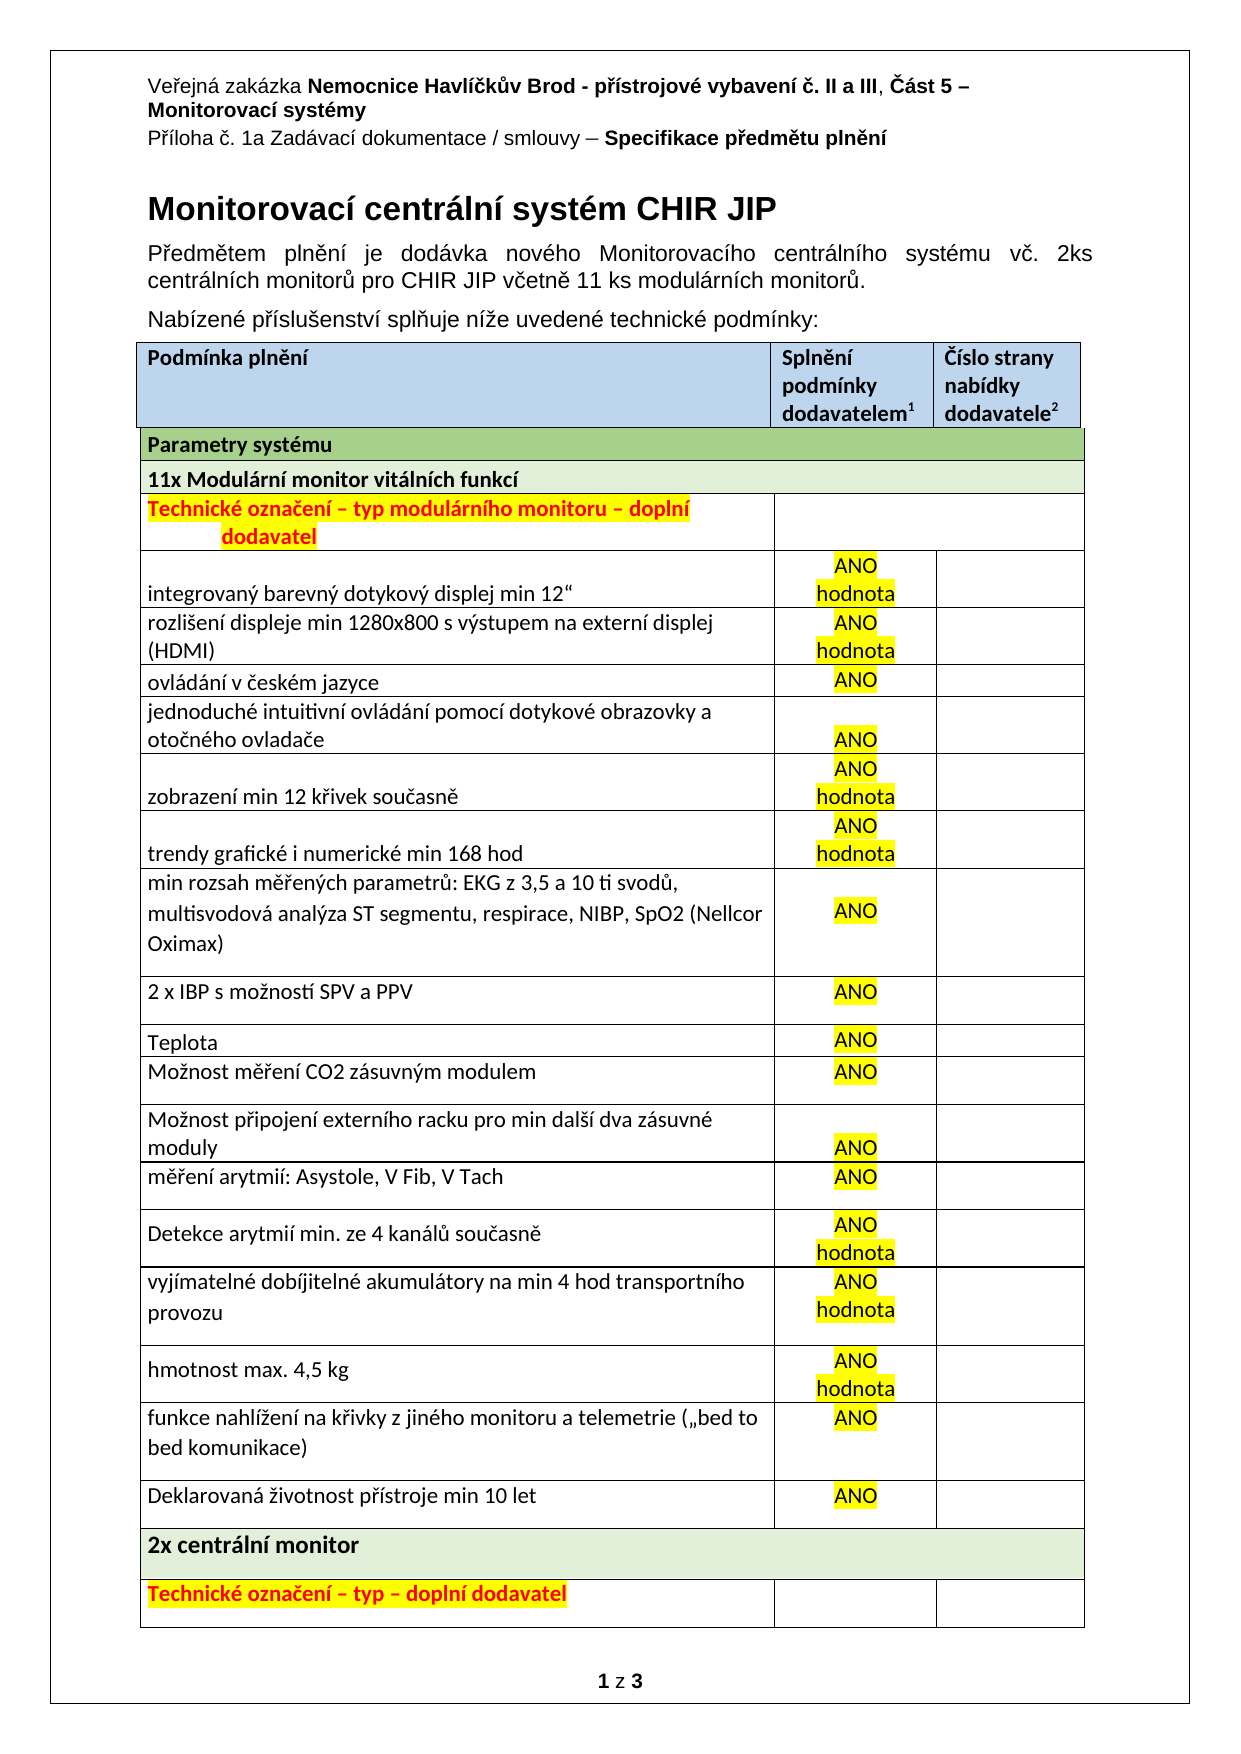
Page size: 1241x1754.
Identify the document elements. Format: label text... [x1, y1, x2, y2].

table_cell min rozsah měřených parametrů: EKG z 3,5 a 10 ti svodů, multisvodová analýza ST segmentu, respirace, NIBP, SpO2 (Nellcor Oximax) [141, 869, 774, 976]
table_cell ANO hodnota [775, 811, 936, 867]
table_cell ANO [775, 1057, 936, 1104]
table_cell ANO [775, 977, 936, 1024]
table_header Parametry systému [141, 428, 1084, 460]
table_cell Deklarovaná životnost přístroje min 10 let [141, 1481, 774, 1528]
table_cell ANO [775, 1481, 936, 1528]
table_cell 11x Modulární monitor vitálních funkcí [141, 461, 1084, 493]
table_cell [937, 1403, 1084, 1480]
table_cell Teplota [141, 1025, 774, 1056]
table_cell ANO hodnota [775, 1210, 936, 1266]
text Monitorovací centrální systém CHIR JIP [147, 189, 1093, 228]
table_cell ANO hodnota [775, 1346, 834, 1402]
table_header Číslo strany nabídky dodavatele [934, 343, 1080, 427]
table_cell hmotnost max. 4,5 kg [141, 1346, 774, 1402]
table_cell ANO [775, 869, 936, 976]
table_cell [937, 697, 1084, 753]
table_cell měření arytmií: Asystole, V Fib, V Tach [141, 1163, 774, 1209]
table_cell zobrazení min 12 křivek současně [141, 754, 774, 810]
table_cell [937, 665, 1084, 696]
table_cell ANO hodnota [775, 754, 936, 810]
table_cell [937, 551, 1084, 607]
text Nabízené příslušenství splňuje níže uvedené technické podmínky: [147, 306, 1093, 332]
table_cell ANO hodnota [877, 608, 936, 664]
table_cell ANO [775, 697, 936, 753]
table_cell vyjímatelné dobíjitelné akumulátory na min 4 hod transportního provozu [141, 1268, 774, 1345]
table_cell ANO [775, 1163, 936, 1209]
table_cell Detekce arytmií min. ze 4 kanálů současně [141, 1210, 774, 1266]
table_cell Technické označení – typ modulárního monitoru – doplní dodavatel [317, 494, 774, 550]
table_cell ANO [775, 1025, 936, 1056]
table_cell [937, 1057, 1084, 1104]
table_cell [937, 1346, 1084, 1402]
table_header Splnění podmínky dodavatelem [771, 343, 933, 427]
table_cell Možnost měření CO2 zásuvným modulem [141, 1057, 774, 1104]
table_cell [937, 754, 1084, 810]
table_cell ANO hodnota [775, 608, 834, 664]
table_cell ANO hodnota [877, 1346, 936, 1402]
table_header Podmínka plnění [137, 343, 770, 427]
table_cell 2x centrální monitor [141, 1529, 1084, 1578]
table_cell [775, 1580, 936, 1627]
table_cell [937, 1268, 1084, 1345]
table_cell ANO hodnota [877, 551, 936, 607]
table_cell [937, 1481, 1084, 1528]
table_cell [937, 1210, 1084, 1266]
table_cell [775, 494, 1084, 550]
table_cell [937, 1105, 1084, 1161]
table_cell jednoduché intuitivní ovládání pomocí dotykové obrazovky a otočného ovladače [141, 697, 774, 753]
table_cell [937, 1580, 1084, 1627]
table_cell [937, 608, 1084, 664]
table_cell [937, 977, 1084, 1024]
table_cell [937, 811, 1084, 867]
table_cell Technické označení – typ modulárního monitoru – doplní dodavatel [141, 494, 221, 550]
table_cell rozlišení displeje min 1280x800 s výstupem na externí displej (HDMI) [141, 608, 774, 664]
text Veřejná zakázka Nemocnice Havlíčkův Brod - přístrojové vybavení č. II a III, Část 5 – Monitorovací systémy [147, 74, 1093, 122]
table_cell ANO [775, 1105, 936, 1161]
table_cell funkce nahlížení na křivky z jiného monitoru a telemetrie („bed to bed komunikace) [141, 1403, 774, 1480]
table_cell 2 x IBP s možností SPV a PPV [141, 977, 774, 1024]
table_cell Technické označení – typ – doplní dodavatel [141, 1580, 774, 1627]
table_cell ANO hodnota [775, 551, 834, 607]
table_cell [937, 1025, 1084, 1056]
table_cell ANO [775, 1403, 936, 1480]
text Příloha č. 1a Zadávací dokumentace / smlouvy – Specifikace předmětu plnění [147, 122, 1093, 151]
table_cell [937, 1163, 1084, 1209]
table_cell trendy grafické i numerické min 168 hod [141, 811, 774, 867]
table_cell [937, 869, 1084, 976]
table_cell integrovaný barevný dotykový displej min 12“ [141, 551, 774, 607]
table_cell Možnost připojení externího racku pro min další dva zásuvné moduly [141, 1105, 774, 1161]
text Předmětem plnění je dodávka nového Monitorovacího centrálního systému vč. 2ks centrálních monitorů pro CHIR JIP včetně 11 ks modulárních monitorů. [147, 240, 1093, 293]
table_cell ovládání v českém jazyce [141, 665, 774, 696]
table_cell ANO [775, 665, 936, 696]
table_cell ANO hodnota [775, 1268, 936, 1345]
